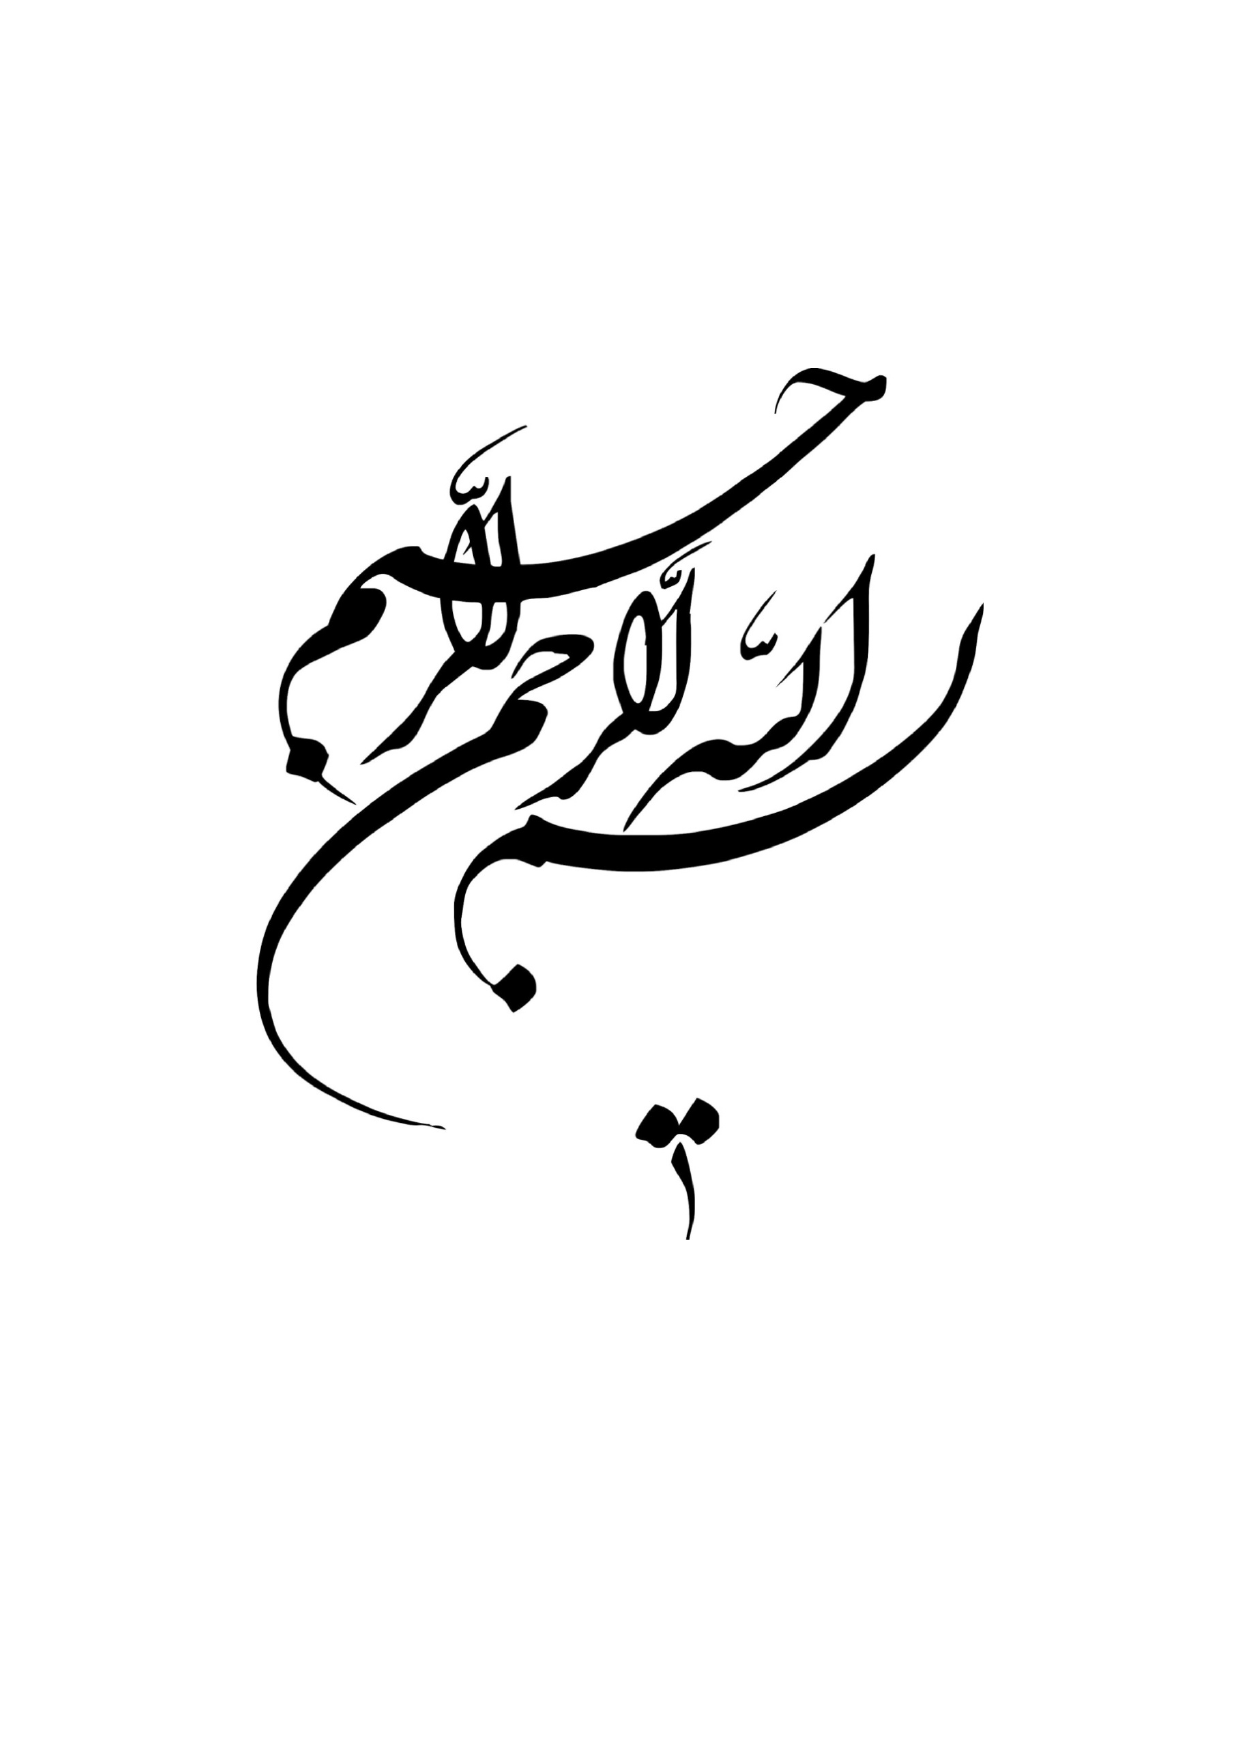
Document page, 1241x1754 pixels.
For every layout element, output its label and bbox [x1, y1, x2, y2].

picture [256, 368, 984, 1240]
